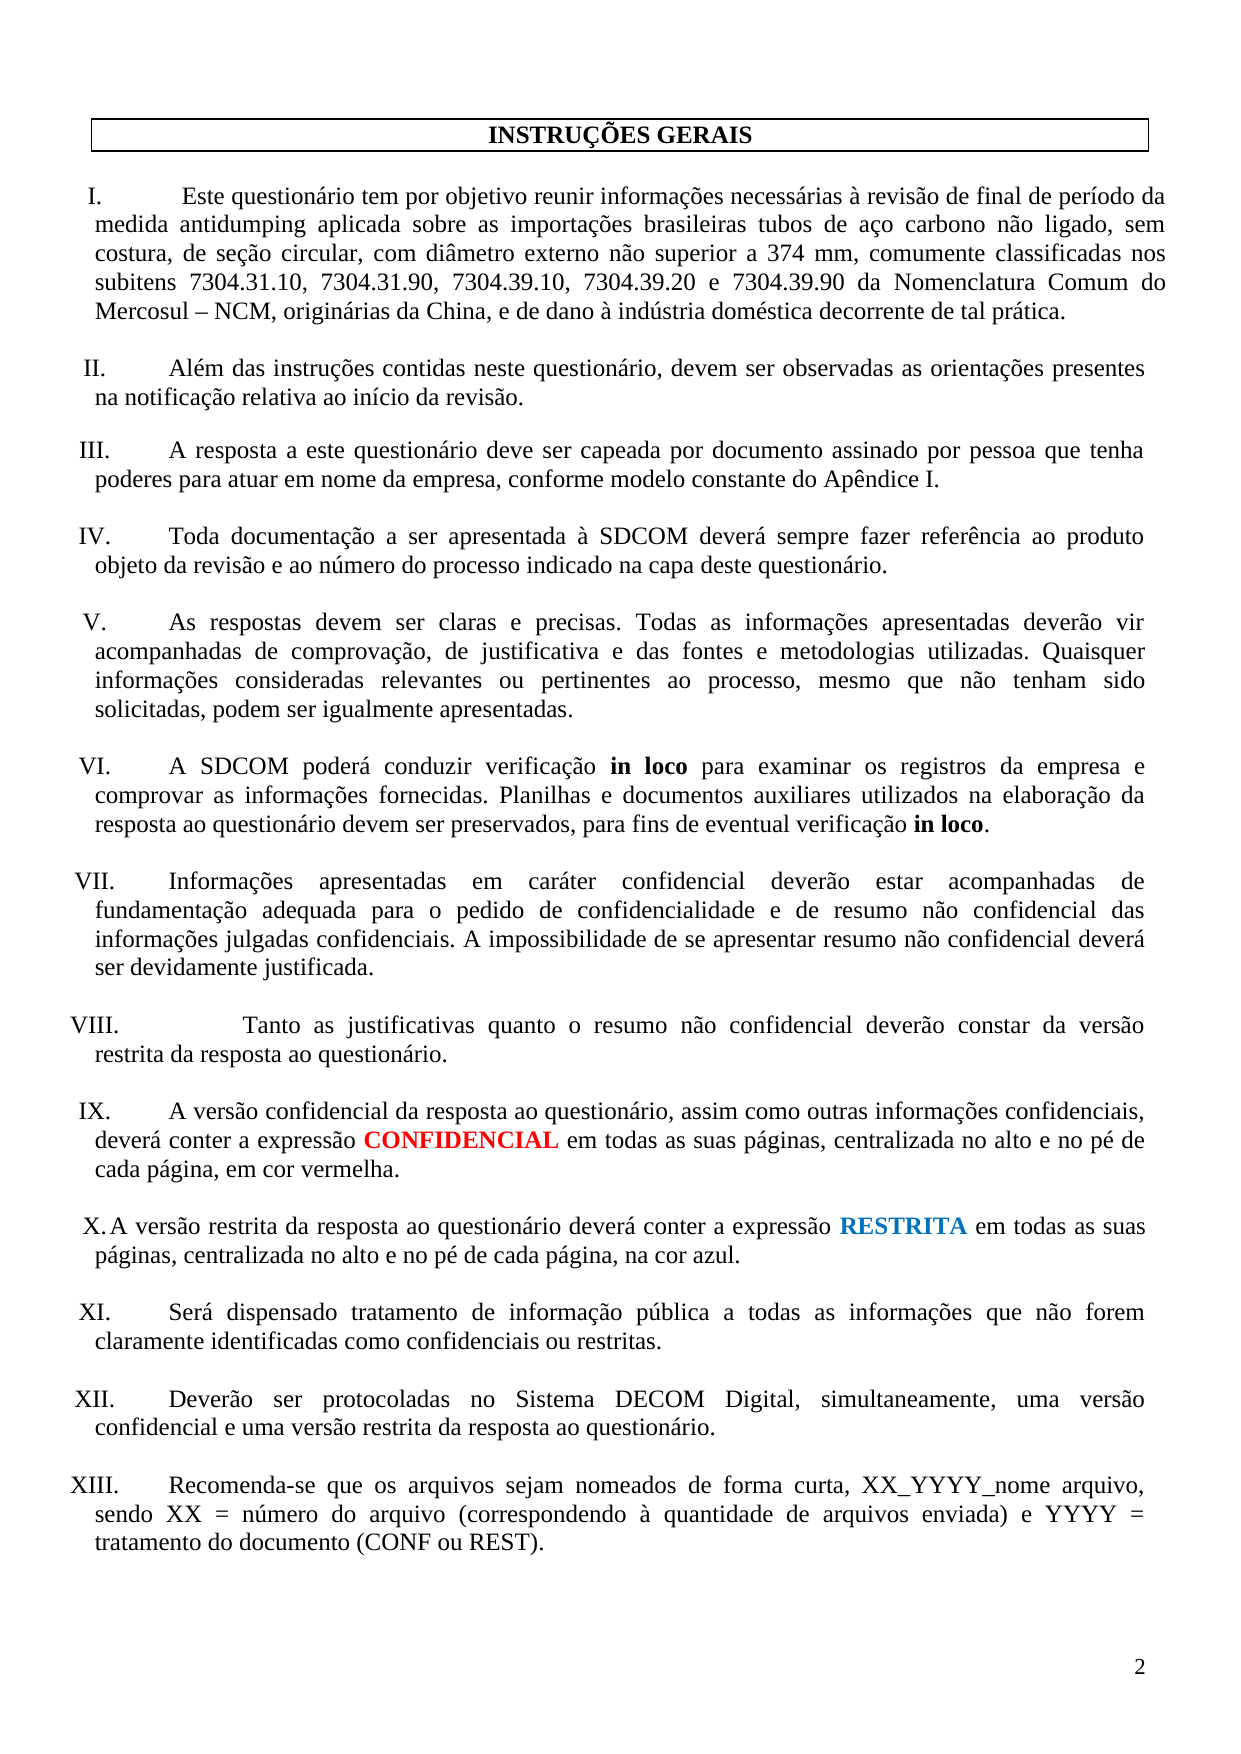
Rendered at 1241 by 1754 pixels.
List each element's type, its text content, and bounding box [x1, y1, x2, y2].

list Deverão ser protocoladas no Sistema DECOM Digital, simultaneamente, uma versão confidencial e uma versão restrita da resposta ao questionário. [94, 1384, 1146, 1441]
list Toda documentação a ser apresentada à SDCOM deverá sempre fazer referência ao produto objeto da revisão e ao número do processo indicado na capa deste questionário. [94, 521, 1146, 579]
list Além das instruções contidas neste questionário, devem ser observadas as orientações presentes na notificação relativa ao início da revisão. [94, 353, 1146, 411]
subtitle INSTRUÇÕES GERAIS [92, 120, 1148, 150]
list A SDCOM poderá conduzir verificação in loco para examinar os registros da empresa e comprovar as informações fornecidas. Planilhas e documentos auxiliares utilizados na elaboração da resposta ao questionário devem ser preservados, para fins de eventual verificação in loco. [94, 751, 1146, 837]
list Informações apresentadas em caráter confidencial deverão estar acompanhadas de fundamentação adequada para o pedido de confidencialidade e de resumo não confidencial das informações julgadas confidenciais. A impossibilidade de se apresentar resumo não confidencial deverá ser devidamente justificada. [94, 866, 1146, 981]
list A versão restrita da resposta ao questionário deverá conter a expressão RESTRITA em todas as suas páginas, centralizada no alto e no pé de cada página, na cor azul. [94, 1211, 1146, 1269]
list Recomenda-se que os arquivos sejam nomeados de forma curta, XX_YYYY_nome arquivo, sendo XX = número do arquivo (correspondendo à quantidade de arquivos enviada) e YYYY = tratamento do documento (CONF ou REST). [94, 1470, 1146, 1556]
list Será dispensado tratamento de informação pública a todas as informações que não forem claramente identificadas como confidenciais ou restritas. [94, 1297, 1146, 1355]
list A resposta a este questionário deve ser capeada por documento assinado por pessoa que tenha poderes para atuar em nome da empresa, conforme modelo constante do Apêndice I. [94, 435, 1146, 492]
list As respostas devem ser claras e precisas. Todas as informações apresentadas deverão vir acompanhadas de comprovação, de justificativa e das fontes e metodologias utilizadas. Quaisquer informações consideradas relevantes ou pertinentes ao processo, mesmo que não tenham sido solicitadas, podem ser igualmente apresentadas. [94, 607, 1146, 722]
list Este questionário tem por objetivo reunir informações necessárias à revisão de final de período da medida antidumping aplicada sobre as importações brasileiras tubos de aço carbono não ligado, sem costura, de seção circular, com diâmetro externo não superior a 374 mm, comumente classificadas nos subitens 7304.31.10, 7304.31.90, 7304.39.10, 7304.39.20 e 7304.39.90 da Nomenclatura Comum do Mercosul – NCM, originárias da China, e de dano à indústria doméstica decorrente de tal prática. [94, 181, 1166, 324]
list A versão confidencial da resposta ao questionário, assim como outras informações confidenciais, deverá conter a expressão CONFIDENCIAL em todas as suas páginas, centralizada no alto e no pé de cada página, em cor vermelha. [94, 1096, 1146, 1182]
list Tanto as justificativas quanto o resumo não confidencial deverão constar da versão restrita da resposta ao questionário. [94, 1010, 1146, 1067]
